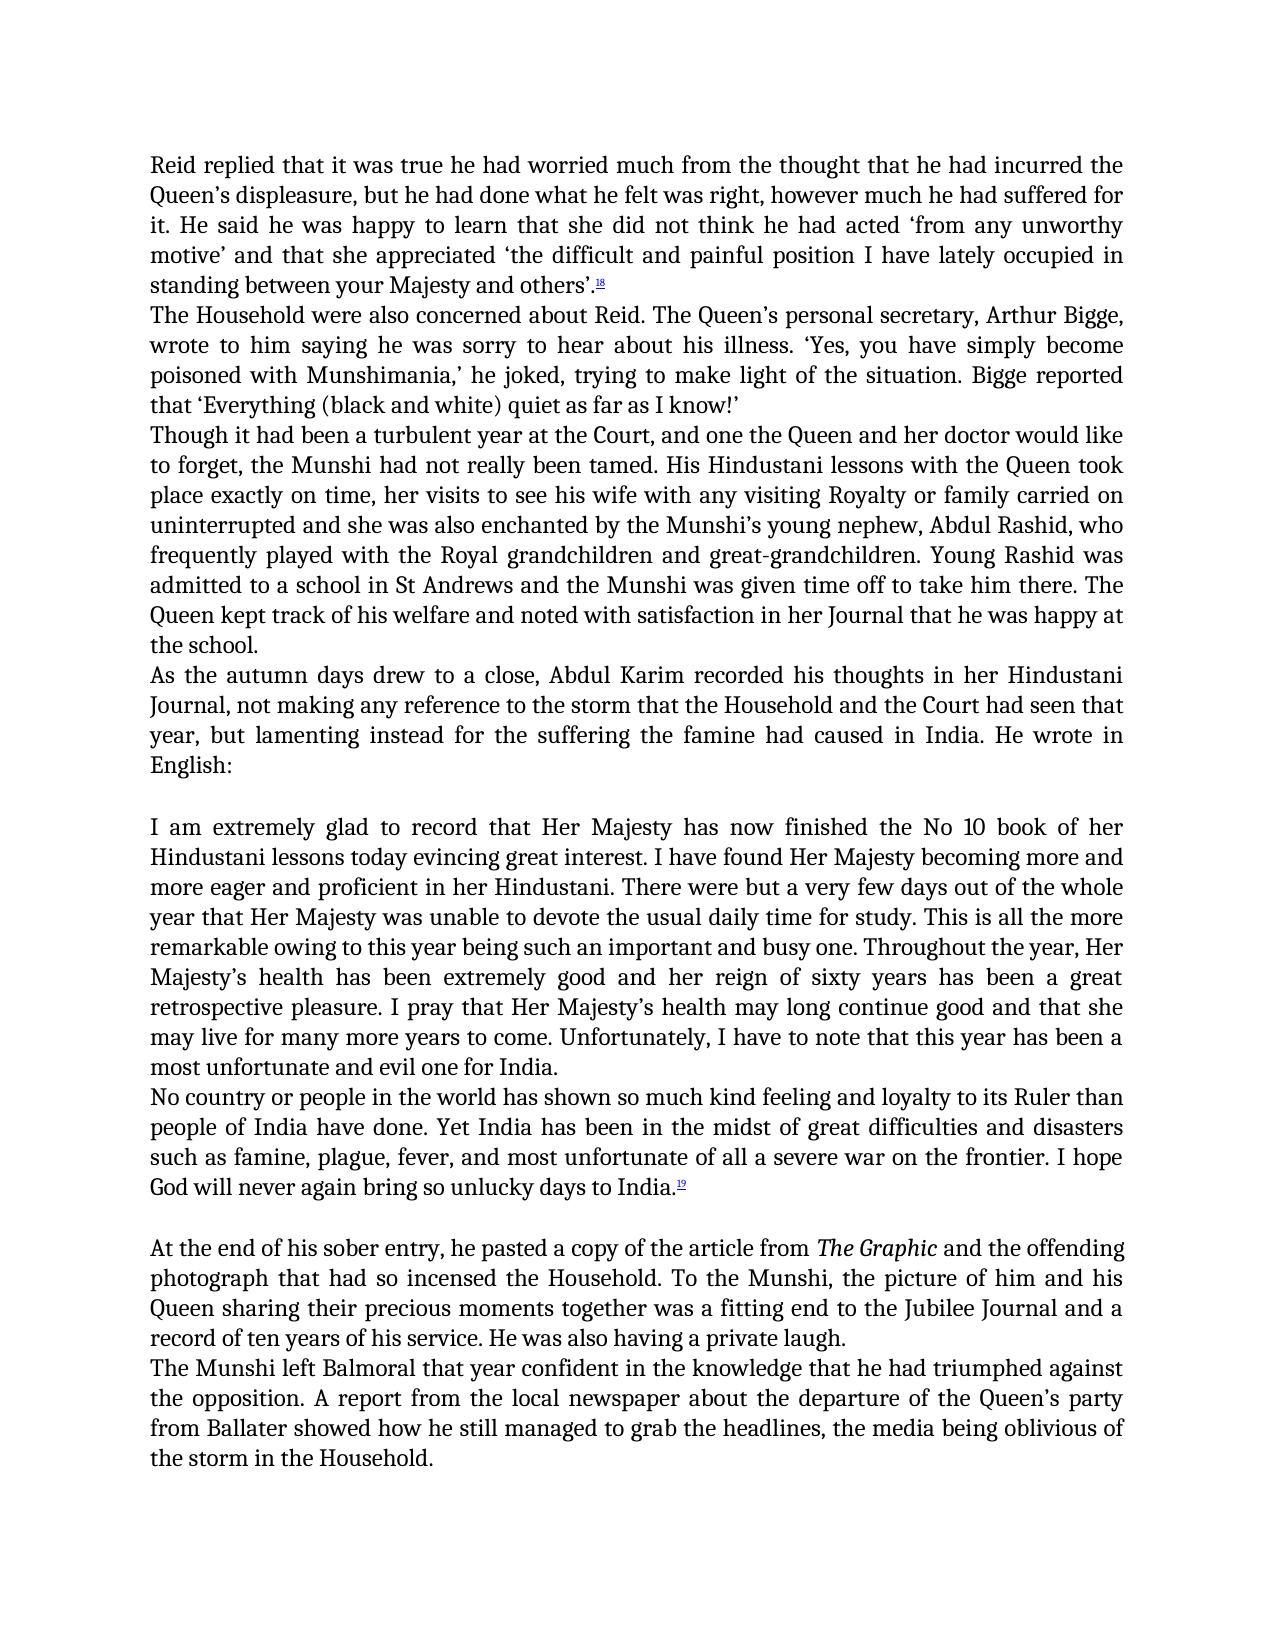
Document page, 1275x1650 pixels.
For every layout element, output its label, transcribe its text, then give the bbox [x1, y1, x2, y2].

text No country or people in the world has shown so much kind feeling and loyalty to its Ruler than people of India have done. Yet India has been in the midst of great difficulties and disasters such as famine, plague, fever, and most unfortunate of all a severe war on the frontier. I hope God will never again bring so unlucky days to India.19 [150, 1081, 1125, 1201]
text The Household were also concerned about Reid. The Queen’s personal secretary, Arthur Bigge, wrote to him saying he was sorry to hear about his illness. ‘Yes, you have simply become poisoned with Munshimania,’ he joked, trying to make light of the situation. Bigge reported that ‘Everything (black and white) quiet as far as I know!’ [150, 300, 1125, 420]
text As the autumn days drew to a close, Abdul Karim recorded his thoughts in her Hindustani Journal, not making any reference to the storm that the Household and the Court had seen that year, but lamenting instead for the suffering the famine had caused in India. He wrote in English: [150, 660, 1125, 780]
text Though it had been a turbulent year at the Court, and one the Queen and her doctor would like to forget, the Munshi had not really been tamed. His Hindustani lessons with the Queen took place exactly on time, her visits to see his wife with any visiting Royalty or family carried on uninterrupted and she was also enchanted by the Munshi’s young nephew, Abdul Rashid, who frequently played with the Royal grandchildren and great-grandchildren. Young Rashid was admitted to a school in St Andrews and the Munshi was given time off to take him there. The Queen kept track of his welfare and noted with satisfaction in her Journal that he was happy at the school. [150, 420, 1125, 660]
text The Munshi left Balmoral that year confident in the knowledge that he had triumphed against the opposition. A report from the local newspaper about the departure of the Queen’s party from Ballater showed how he still managed to grab the headlines, the media being oblivious of the storm in the Household. [150, 1352, 1125, 1472]
text Reid replied that it was true he had worried much from the thought that he had incurred the Queen’s displeasure, but he had done what he felt was right, however much he had suffered for it. He said he was happy to learn that she did not think he had acted ‘from any unworthy motive’ and that she appreciated ‘the difficult and painful position I have lately occupied in standing between your Majesty and others’.18 [150, 150, 1125, 300]
text I am extremely glad to record that Her Majesty has now finished the No 10 book of her Hindustani lessons today evincing great interest. I have found Her Majesty becoming more and more eager and proficient in her Hindustani. There were but a very few days out of the whole year that Her Majesty was unable to devote the usual daily time for study. This is all the more remarkable owing to this year being such an important and busy one. Throughout the year, Her Majesty’s health has been extremely good and her reign of sixty years has been a great retrospective pleasure. I pray that Her Majesty’s health may long continue good and that she may live for many more years to come. Unfortunately, I have to note that this year has been a most unfortunate and evil one for India. [150, 811, 1125, 1081]
text At the end of his sober entry, he pasted a copy of the article from The Graphic and the offending photograph that had so incensed the Household. To the Munshi, the picture of him and his Queen sharing their precious moments together was a fitting end to the Jubilee Journal and a record of ten years of his service. He was also having a private laugh. [150, 1232, 1125, 1352]
